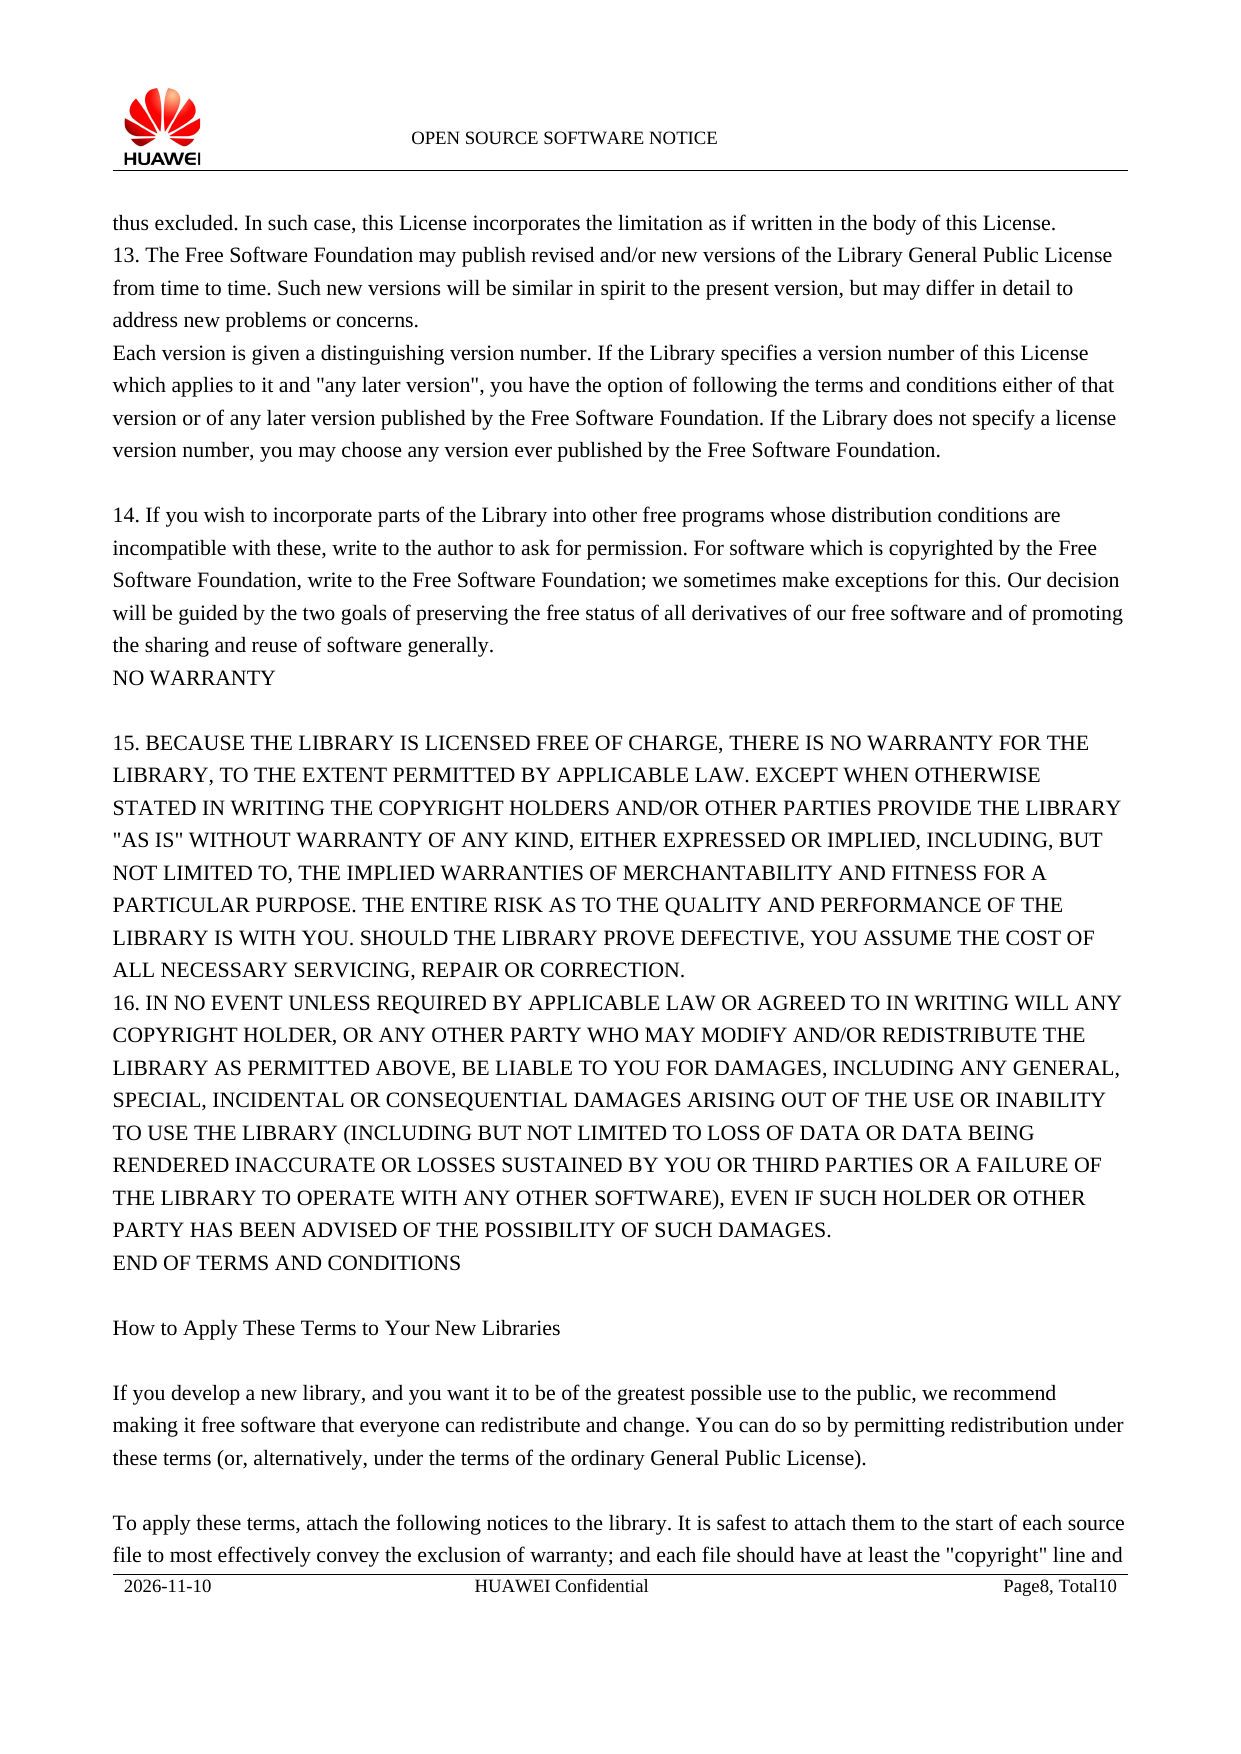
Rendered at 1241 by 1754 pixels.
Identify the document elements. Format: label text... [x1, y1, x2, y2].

picture [124, 88, 201, 165]
